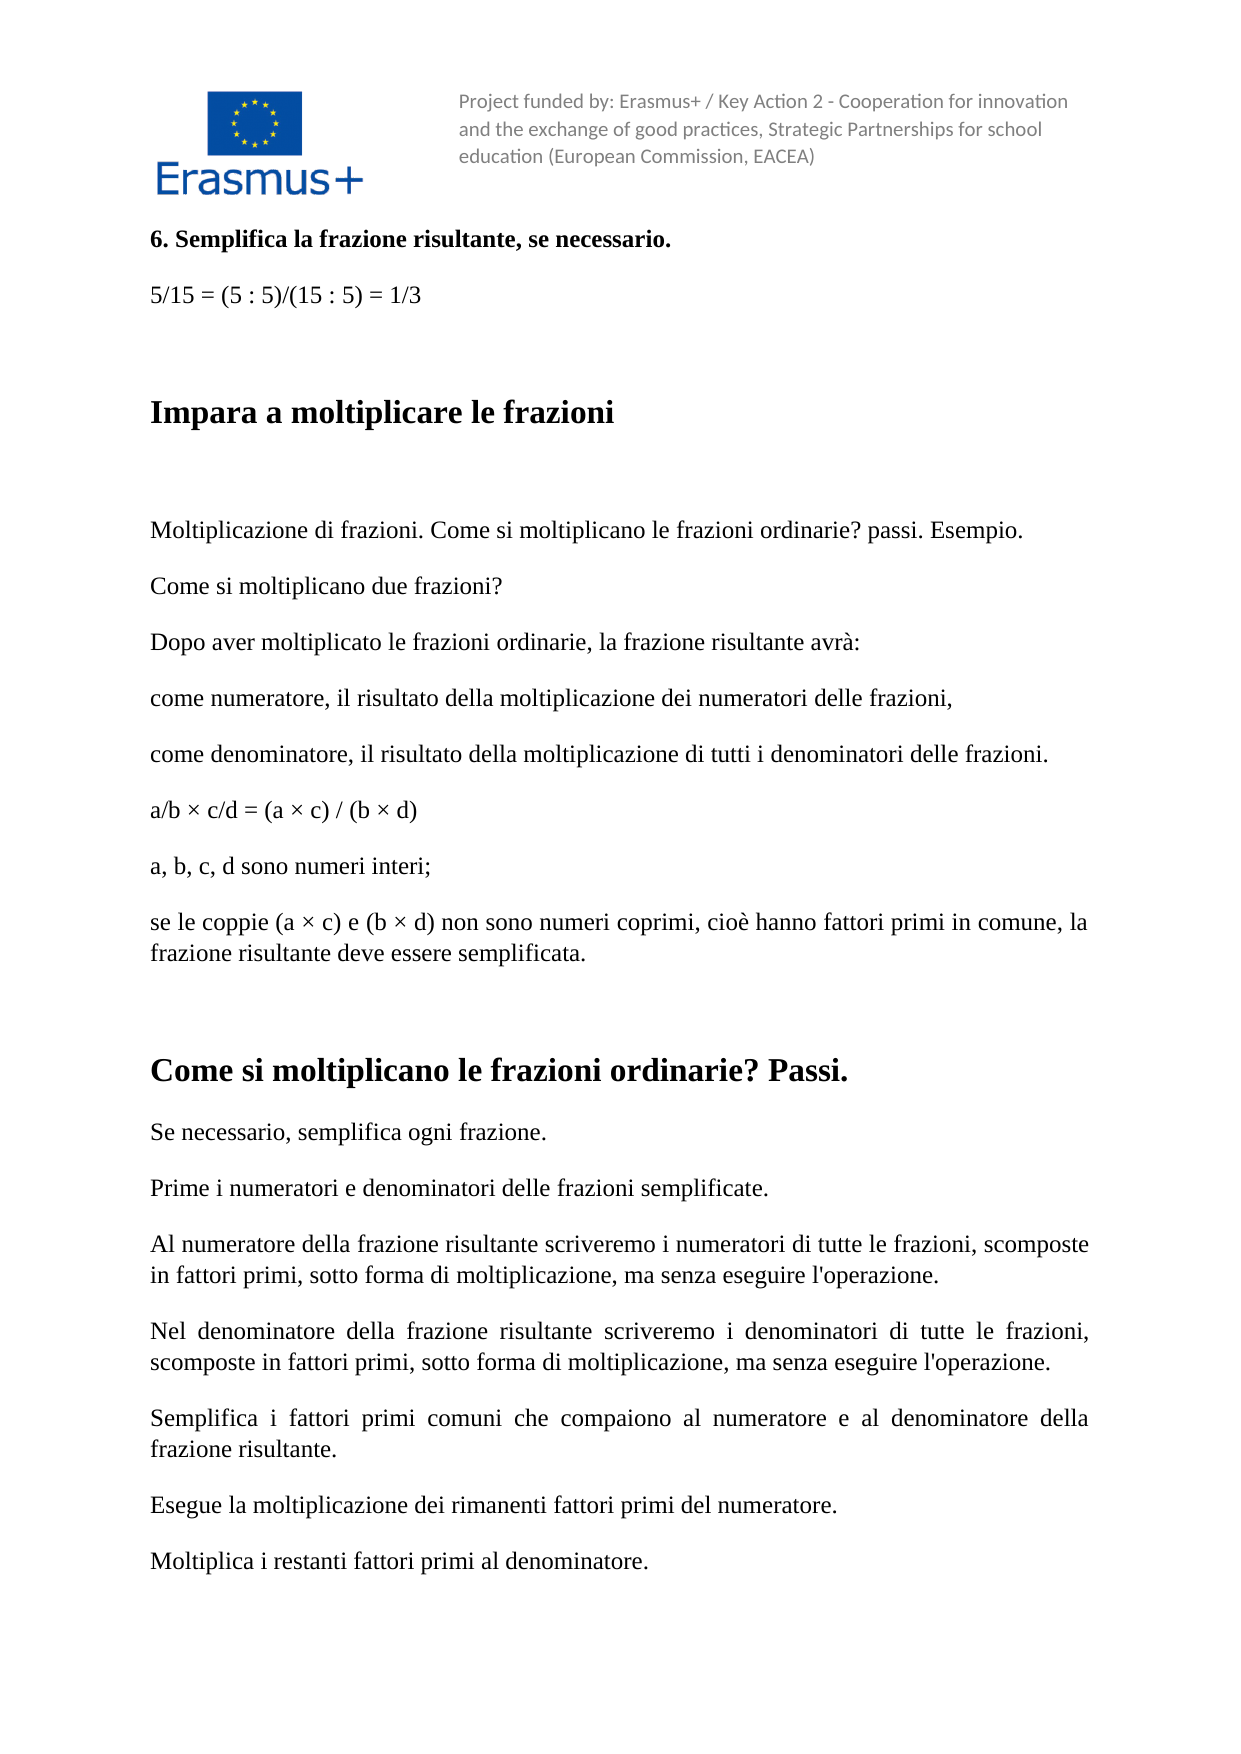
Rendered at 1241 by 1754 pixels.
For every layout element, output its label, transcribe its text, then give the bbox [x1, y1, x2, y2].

text Prime i numeratori e denominatori delle frazioni semplificate. [150, 1173, 1090, 1201]
picture [150, 73, 365, 197]
text Moltiplicazione di frazioni. Come si moltiplicano le frazioni ordinarie? passi. Esempio. [150, 515, 1090, 543]
text Dopo aver moltiplicato le frazioni ordinarie, la frazione risultante avrà: [150, 627, 1090, 656]
text Come si moltiplicano le frazioni ordinarie? Passi. [150, 1050, 1090, 1088]
text Impara a moltiplicare le frazioni [150, 392, 1090, 431]
text 6. Semplifica la frazione risultante, se necessario. [150, 224, 1090, 253]
text Nel denominatore della frazione risultante scriveremo i denominatori di tutte le frazioni, scomposte in fattori primi, sotto forma di moltiplicazione, ma senza eseguire l'operazione. [150, 1316, 1090, 1376]
text come denominatore, il risultato della moltiplicazione di tutti i denominatori delle frazioni. [150, 739, 1090, 768]
text Se necessario, semplifica ogni frazione. [150, 1117, 1090, 1145]
text come numeratore, il risultato della moltiplicazione dei numeratori delle frazioni, [150, 683, 1090, 712]
text Al numeratore della frazione risultante scriveremo i numeratori di tutte le frazioni, scomposte in fattori primi, sotto forma di moltiplicazione, ma senza eseguire l'operazione. [150, 1229, 1090, 1288]
text 5/15 = (5 : 5)/(15 : 5) = 1/3 [150, 280, 1090, 309]
text a, b, c, d sono numeri interi; [150, 851, 1090, 880]
text Come si moltiplicano due frazioni? [150, 571, 1090, 599]
text se le coppie (a × c) e (b × d) non sono numeri coprimi, cioè hanno fattori primi in comune, la frazione risultante deve essere semplificata. [150, 907, 1090, 967]
text Esegue la moltiplicazione dei rimanenti fattori primi del numeratore. [150, 1490, 1090, 1519]
text Moltiplica i restanti fattori primi al denominatore. [150, 1546, 1090, 1575]
text Semplifica i fattori primi comuni che compaiono al numeratore e al denominatore della frazione risultante. [150, 1403, 1090, 1463]
text a/b × c/d = (a × c) / (b × d) [150, 795, 1090, 824]
